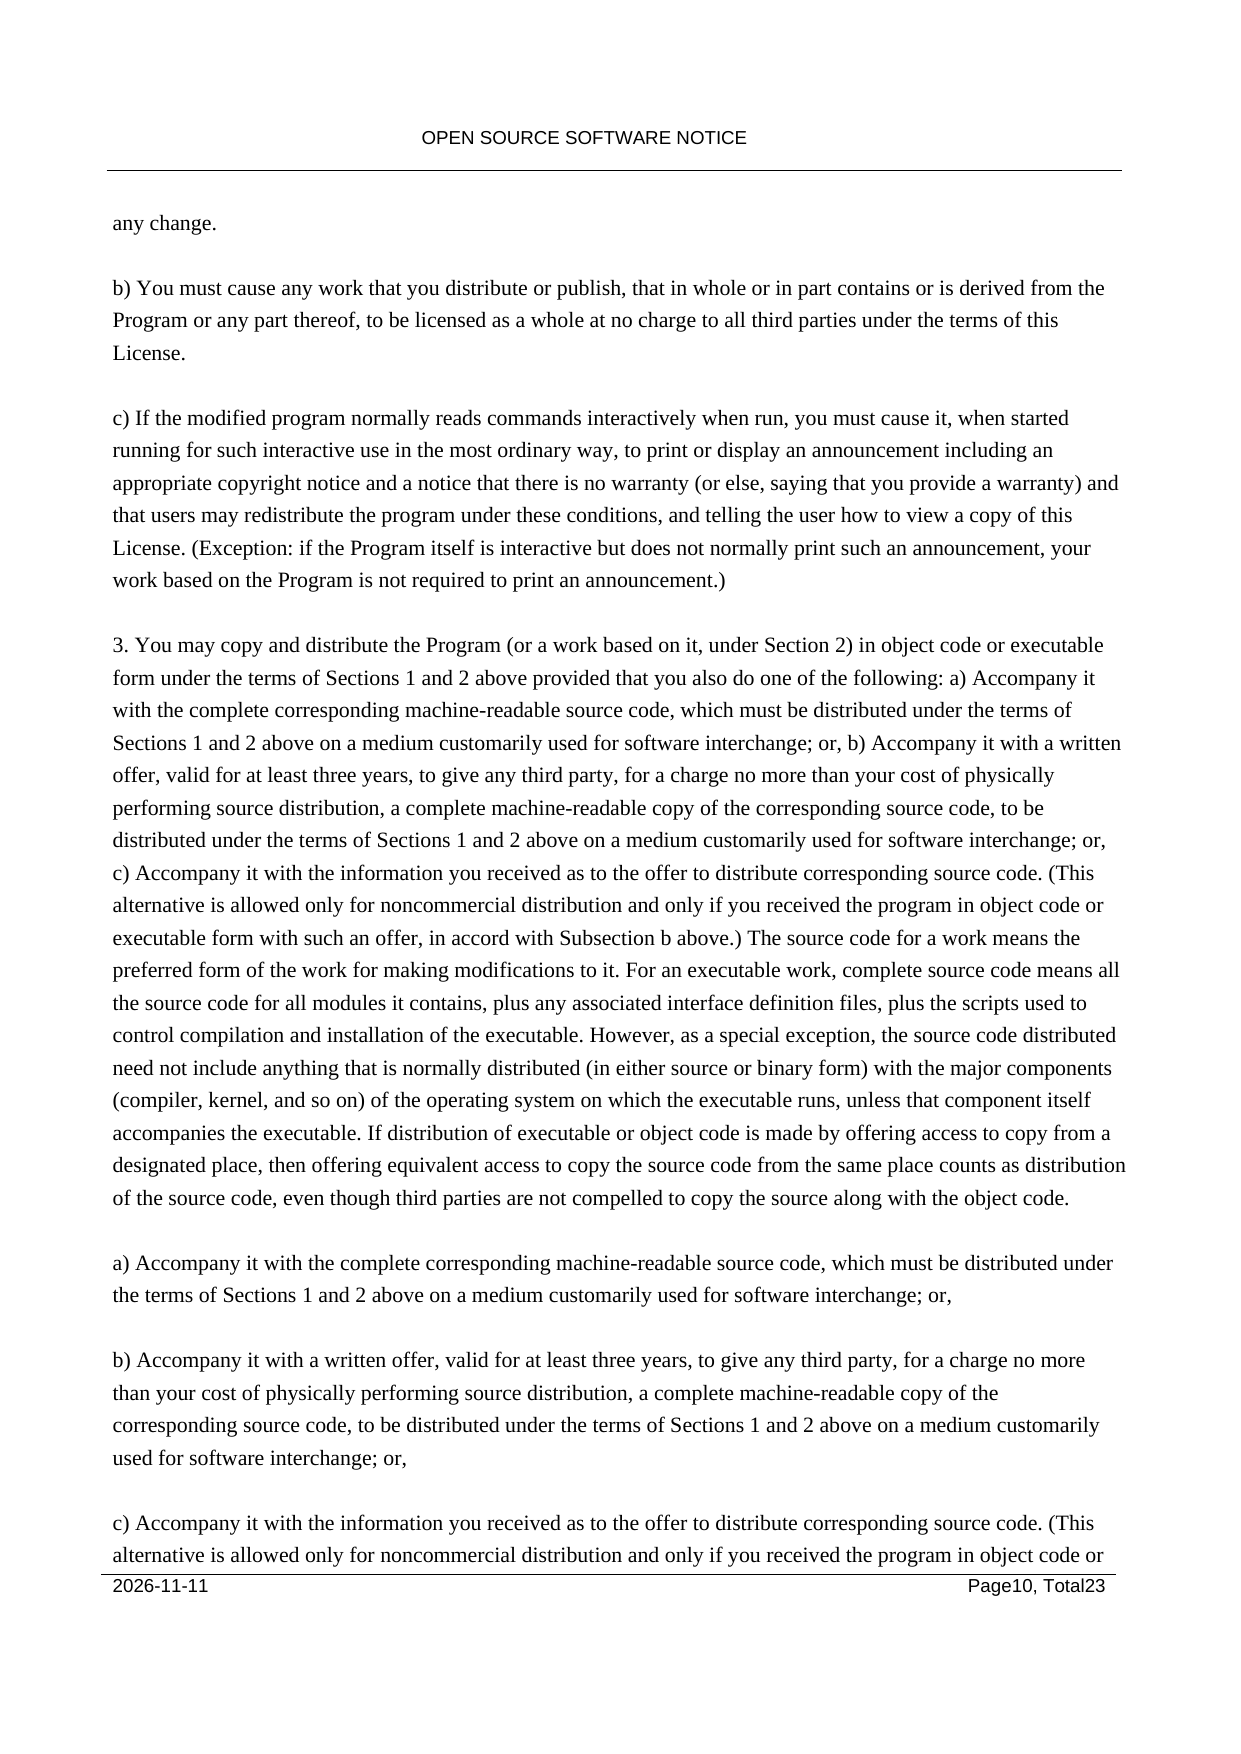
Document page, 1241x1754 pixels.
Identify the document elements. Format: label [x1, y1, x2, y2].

text [112, 206, 1128, 1571]
